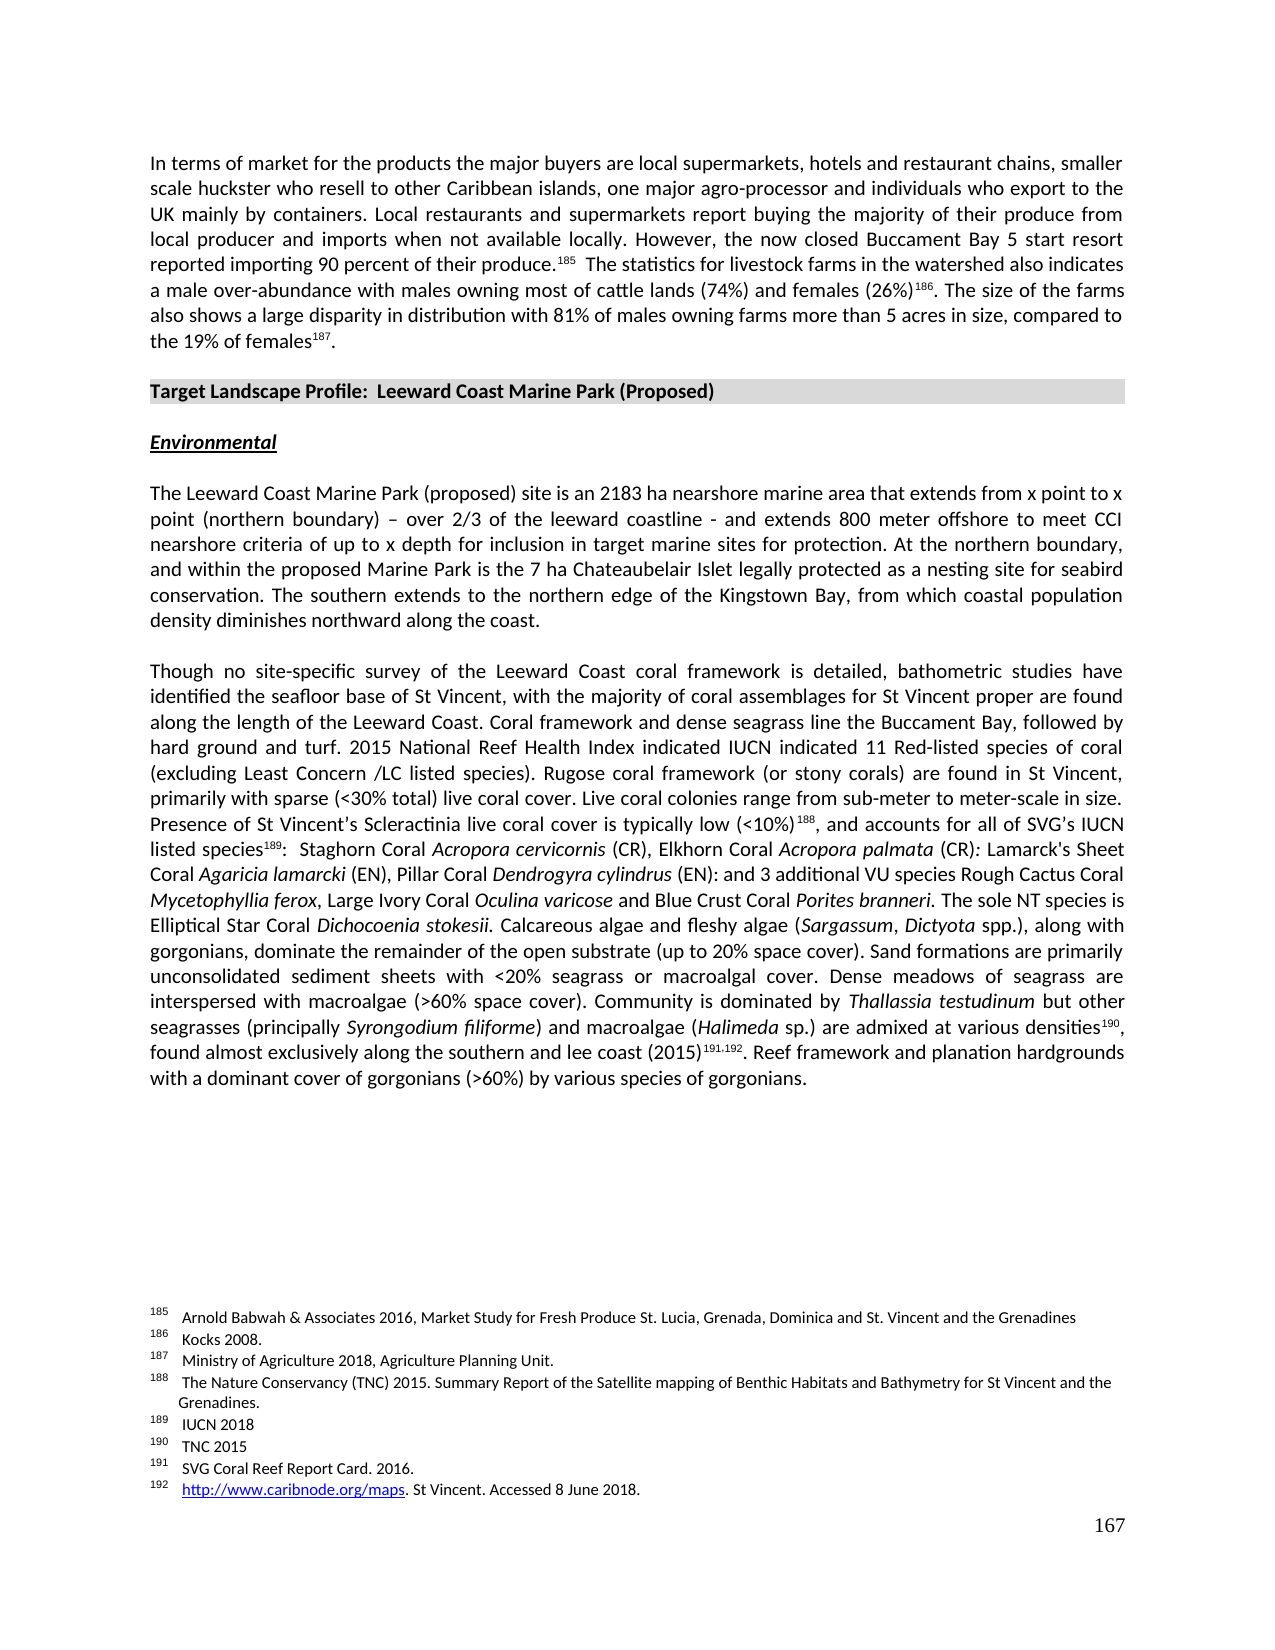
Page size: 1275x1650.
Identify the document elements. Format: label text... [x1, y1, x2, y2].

text Though no site-specific survey of the Leeward Coast coral framework is detailed, bathometric studies have identified the seafloor base of St Vincent, with the majority of coral assemblages for St Vincent proper are found along the length of the Leeward Coast. Coral framework and dense seagrass line the Buccament Bay, followed by hard ground and turf. 2015 National Reef Health Index indicated IUCN indicated 11 Red-listed species of coral (excluding Least Concern /LC listed species). Rugose coral framework (or stony corals) are found in St Vincent, primarily with sparse (<30% total) live coral cover. Live coral colonies range from sub-meter to meter-scale in size. Presence of St Vincent’s Scleractinia live coral cover is typically low (<10%), and accounts for all of SVG’s IUCN listed species: Staghorn Coral Acropora cervicornis (CR), Elkhorn Coral Acropora palmata (CR): Lamarck's Sheet Coral Agaricia lamarcki (EN), Pillar Coral Dendrogyra cylindrus (EN): and 3 additional VU species Rough Cactus Coral Mycetophyllia ferox, Large Ivory Coral Oculina varicose and Blue Crust Coral Porites branneri. The sole NT species is Elliptical Star Coral Dichocoenia stokesii. Calcareous algae and fleshy algae (Sargassum, Dictyota spp.), along with gorgonians, dominate the remainder of the open substrate (up to 20% space cover). Sand formations are primarily unconsolidated sediment sheets with <20% seagrass or macroalgal cover. Dense meadows of seagrass are interspersed with macroalgae (>60% space cover). Community is dominated by Thallassia testudinum but other seagrasses (principally Syrongodium filiforme) and macroalgae (Halimeda sp.) are admixed at various densities, found almost exclusively along the southern and lee coast (2015),. Reef framework and planation hardgrounds with a dominant cover of gorgonians (>60%) by various species of gorgonians. [150, 658, 1125, 1090]
text Target Landscape Profile: Leeward Coast Marine Park (Proposed) [150, 379, 1125, 404]
text Environmental [150, 429, 1125, 455]
text The Leeward Coast Marine Park (proposed) site is an 2183 ha nearshore marine area that extends from x point to x point (northern boundary) – over 2/3 of the leeward coastline - and extends 800 meter offshore to meet CCI nearshore criteria of up to x depth for inclusion in target marine sites for protection. At the northern boundary, and within the proposed Marine Park is the 7 ha Chateaubelair Islet legally protected as a nesting site for seabird conservation. The southern extends to the northern edge of the Kingstown Bay, from which coastal population density diminishes northward along the coast. [150, 480, 1125, 633]
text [150, 150, 1125, 353]
